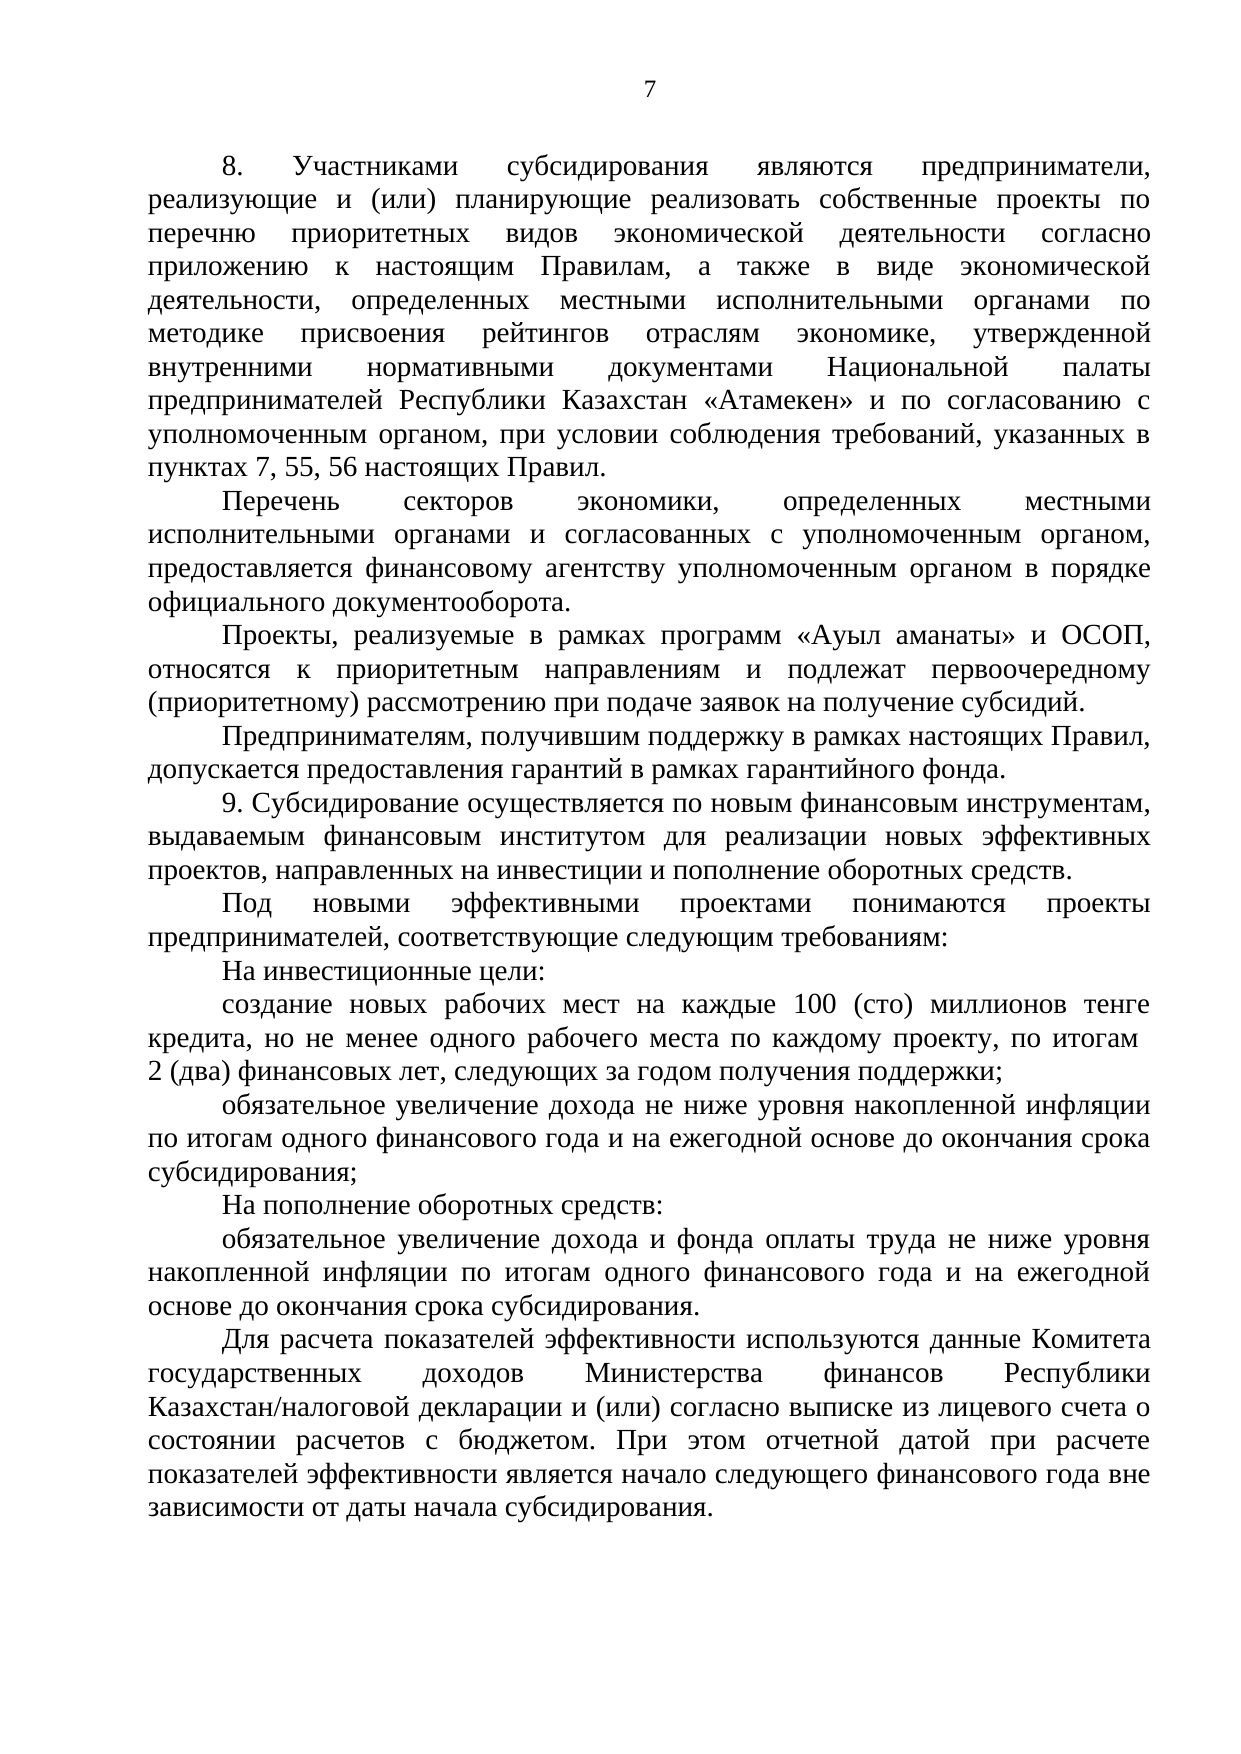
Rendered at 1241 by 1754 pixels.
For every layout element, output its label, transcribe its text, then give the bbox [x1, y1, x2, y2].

text обязательное увеличение дохода и фонда оплаты труда не ниже уровня накопленной инфляции по итогам одного финансового года и на ежегодной основе до окончания срока субсидирования. [148, 1221, 1152, 1322]
text Под новыми эффективными проектами понимаются проекты предпринимателей, соответствующие следующим требованиям: [148, 886, 1152, 953]
text обязательное увеличение дохода не ниже уровня накопленной инфляции по итогам одного финансового года и на ежегодной основе до окончания срока субсидирования; [148, 1087, 1152, 1187]
text На пополнение оборотных средств: [148, 1187, 1152, 1221]
text Предпринимателям, получившим поддержку в рамках настоящих Правил, допускается предоставления гарантий в рамках гарантийного фонда. [148, 718, 1152, 785]
text 9. Субсидирование осуществляется по новым финансовым инструментам, выдаваемым финансовым институтом для реализации новых эффективных проектов, направленных на инвестиции и пополнение оборотных средств. [148, 785, 1152, 886]
text Для расчета показателей эффективности используются данные Комитета государственных доходов Министерства финансов Республики Казахстан/налоговой декларации и (или) согласно выписке из лицевого счета о состоянии расчетов с бюджетом. При этом отчетной датой при расчете показателей эффективности является начало следующего финансового года вне зависимости от даты начала субсидирования. [148, 1322, 1152, 1523]
text Перечень секторов экономики, определенных местными исполнительными органами и согласованных с уполномоченным органом, предоставляется финансовому агентству уполномоченным органом в порядке официального документооборота. [148, 483, 1152, 617]
text Проекты, реализуемые в рамках программ «Ауыл аманаты» и ОСОП, относятся к приоритетным направлениям и подлежат первоочередному (приоритетному) рассмотрению при подаче заявок на получение субсидий. [148, 617, 1152, 718]
text 8. Участниками субсидирования являются предприниматели, реализующие и (или) планирующие реализовать собственные проекты по перечню приоритетных видов экономической деятельности согласно приложению к настоящим Правилам, а также в виде экономической деятельности, определенных местными исполнительными органами по методике присвоения рейтингов отраслям экономике, утвержденной внутренними нормативными документами Национальной палаты предпринимателей Республики Казахстан «Атамекен» и по согласованию с уполномоченным органом, при условии соблюдения требований, указанных в пунктах 7, 55, 56 настоящих Правил. [148, 148, 1152, 483]
text создание новых рабочих мест на каждые 100 (сто) миллионов тенге кредита, но не менее одного рабочего места по каждому проекту, по итогам 2 (два) финансовых лет, следующих за годом получения поддержки; [148, 986, 1152, 1087]
text На инвестиционные цели: [148, 953, 1152, 986]
